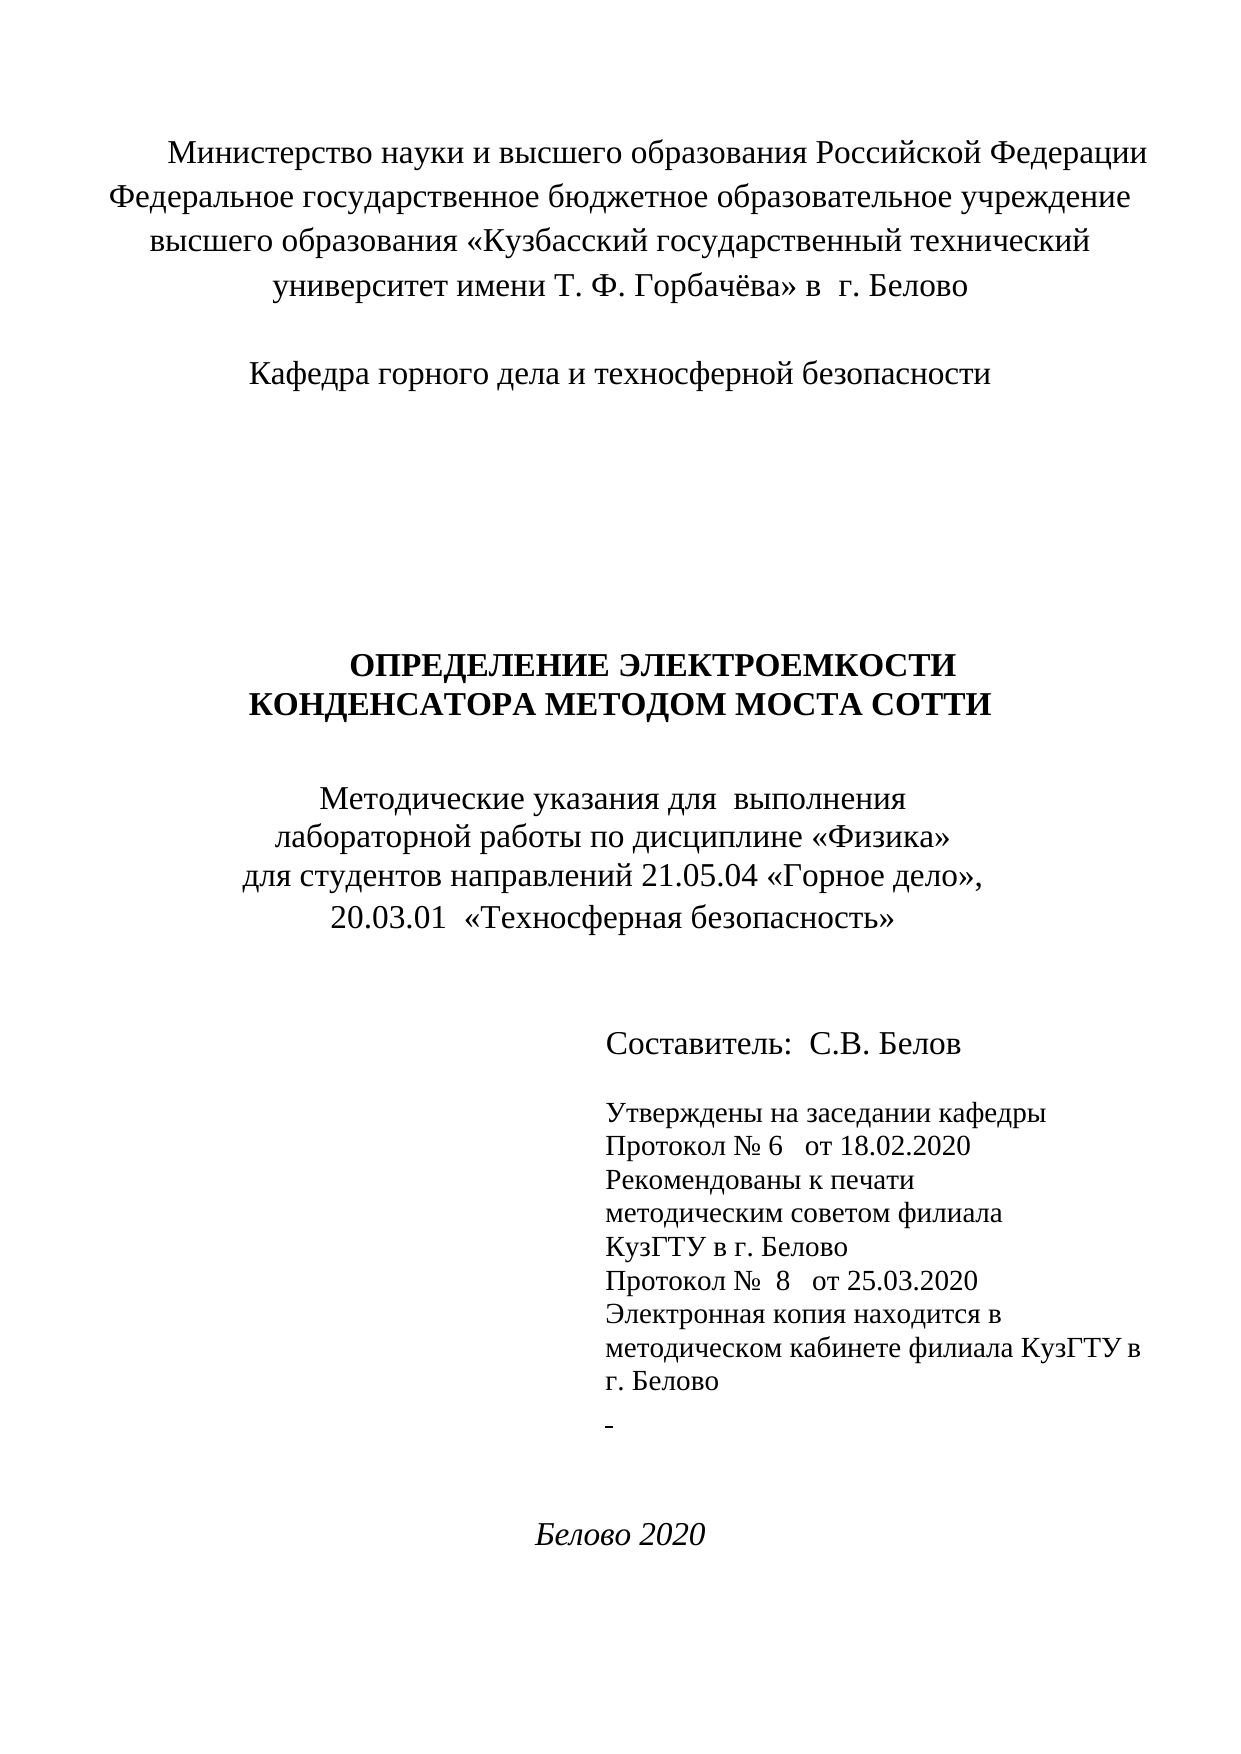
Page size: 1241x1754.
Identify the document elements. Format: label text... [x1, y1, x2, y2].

text 20.03.01 «Техносферная безопасность» [44, 897, 1181, 935]
text Кафедра горного дела и техносферной безопасности [89, 353, 1152, 391]
text Рекомендованы к печати [605, 1162, 1152, 1196]
subtitle ОПРЕДЕЛЕНИЕ ЭЛЕКТРОЕМКОСТИ КОНДЕНСАТОРА МЕТОДОМ МОСТА СОТТИ [89, 646, 1152, 722]
text Протокол № 8 от 25.03.2020 [605, 1263, 1152, 1296]
text Утверждены на заседании кафедры [605, 1095, 1152, 1128]
text Составитель: С.В. Белов [606, 1023, 1181, 1061]
text Методические указания для выполнения [44, 778, 1181, 816]
text Протокол № 6 от 18.02.2020 [605, 1128, 1152, 1162]
text для студентов направлений 21.05.04 «Горное дело», [44, 855, 1181, 893]
text лабораторной работы по дисциплине «Физика» [44, 816, 1181, 855]
text Электронная копия находится в методическом кабинете филиала КузГТУ в г. Белово [605, 1296, 1152, 1397]
text методическим советом филиала [605, 1196, 1152, 1229]
title Министерство науки и высшего образования Российской Федерации Федеральное государственное бюджетное образовательное учреждение высшего образования «Кузбасский государственный технический университет имени Т. Ф. Горбачёва» в г. Белово [89, 133, 1152, 303]
text КузГТУ в г. Белово [605, 1229, 1152, 1263]
text Белово 2020 [89, 1514, 1152, 1553]
